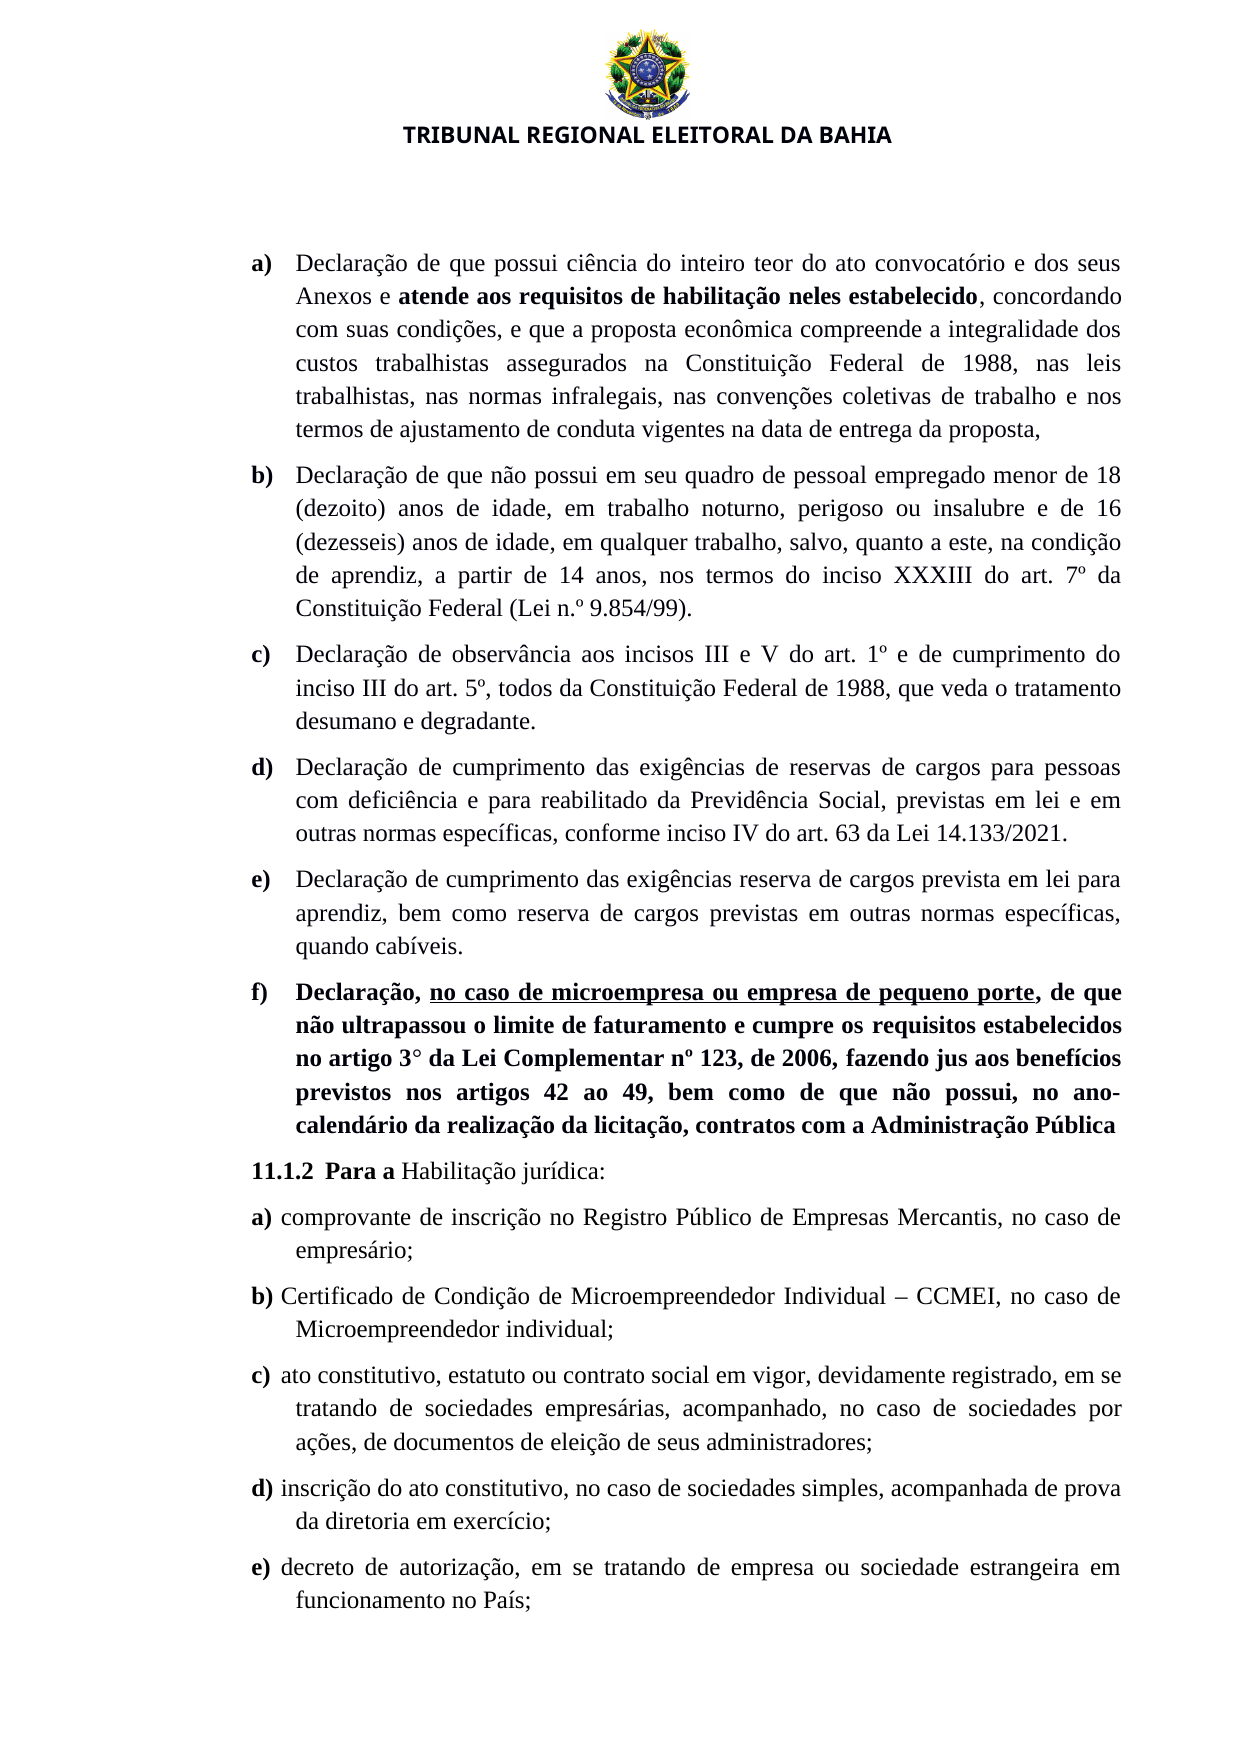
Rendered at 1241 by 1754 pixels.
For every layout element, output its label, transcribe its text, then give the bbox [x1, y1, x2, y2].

text b) Certificado de Condição de Microempreendedor Individual – CCMEI, no caso de Microempreendedor individual; [251, 1278, 1122, 1344]
text f) Declaração, no caso de microempresa ou empresa de pequeno porte, de que não ultrapassou o limite de faturamento e cumpre os requisitos estabelecidos no artigo 3° da Lei Complementar nº 123, de 2006, fazendo jus aos benefícios previstos nos artigos 42 ao 49, bem como de que não possui, no ano-calendário da realização da licitação, contratos com a Administração Pública [251, 973, 1122, 1140]
text b) Declaração de que não possui em seu quadro de pessoal empregado menor de 18 (dezoito) anos de idade, em trabalho noturno, perigoso ou insalubre e de 16 (dezesseis) anos de idade, em qualquer trabalho, salvo, quanto a este, na condição de aprendiz, a partir de 14 anos, nos termos do inciso XXXIII do art. 7º da Constituição Federal (Lei n.º 9.854/99). [251, 457, 1122, 623]
text e) Declaração de cumprimento das exigências reserva de cargos prevista em lei para aprendiz, bem como reserva de cargos previstas em outras normas específicas, quando cabíveis. [251, 861, 1122, 961]
text c) ato constitutivo, estatuto ou contrato social em vigor, devidamente registrado, em se tratando de sociedades empresárias, acompanhado, no caso de sociedades por ações, de documentos de eleição de seus administradores; [251, 1357, 1122, 1457]
text 11.1.2 Para a Habilitação jurídica: [251, 1153, 1122, 1186]
text c) Declaração de observância aos incisos III e V do art. 1º e de cumprimento do inciso III do art. 5º, todos da Constituição Federal de 1988, que veda o tratamento desumano e degradante. [251, 636, 1122, 736]
text a) comprovante de inscrição no Registro Público de Empresas Mercantis, no caso de empresário; [251, 1198, 1122, 1265]
text a) Declaração de que possui ciência do inteiro teor do ato convocatório e dos seus Anexos e atende aos requisitos de habilitação neles estabelecido, concordando com suas condições, e que a proposta econômica compreende a integralidade dos custos trabalhistas assegurados na Constituição Federal de 1988, nas leis trabalhistas, nas normas infralegais, nas convenções coletivas de trabalho e nos termos de ajustamento de conduta vigentes na data de entrega da proposta, [251, 244, 1122, 444]
text e) decreto de autorização, em se tratando de empresa ou sociedade estrangeira em funcionamento no País; [251, 1548, 1122, 1615]
text d) inscrição do ato constitutivo, no caso de sociedades simples, acompanhada de prova da diretoria em exercício; [251, 1469, 1122, 1536]
text d) Declaração de cumprimento das exigências de reservas de cargos para pessoas com deficiência e para reabilitado da Previdência Social, previstas em lei e em outras normas específicas, conforme inciso IV do art. 63 da Lei 14.133/2021. [251, 748, 1122, 848]
